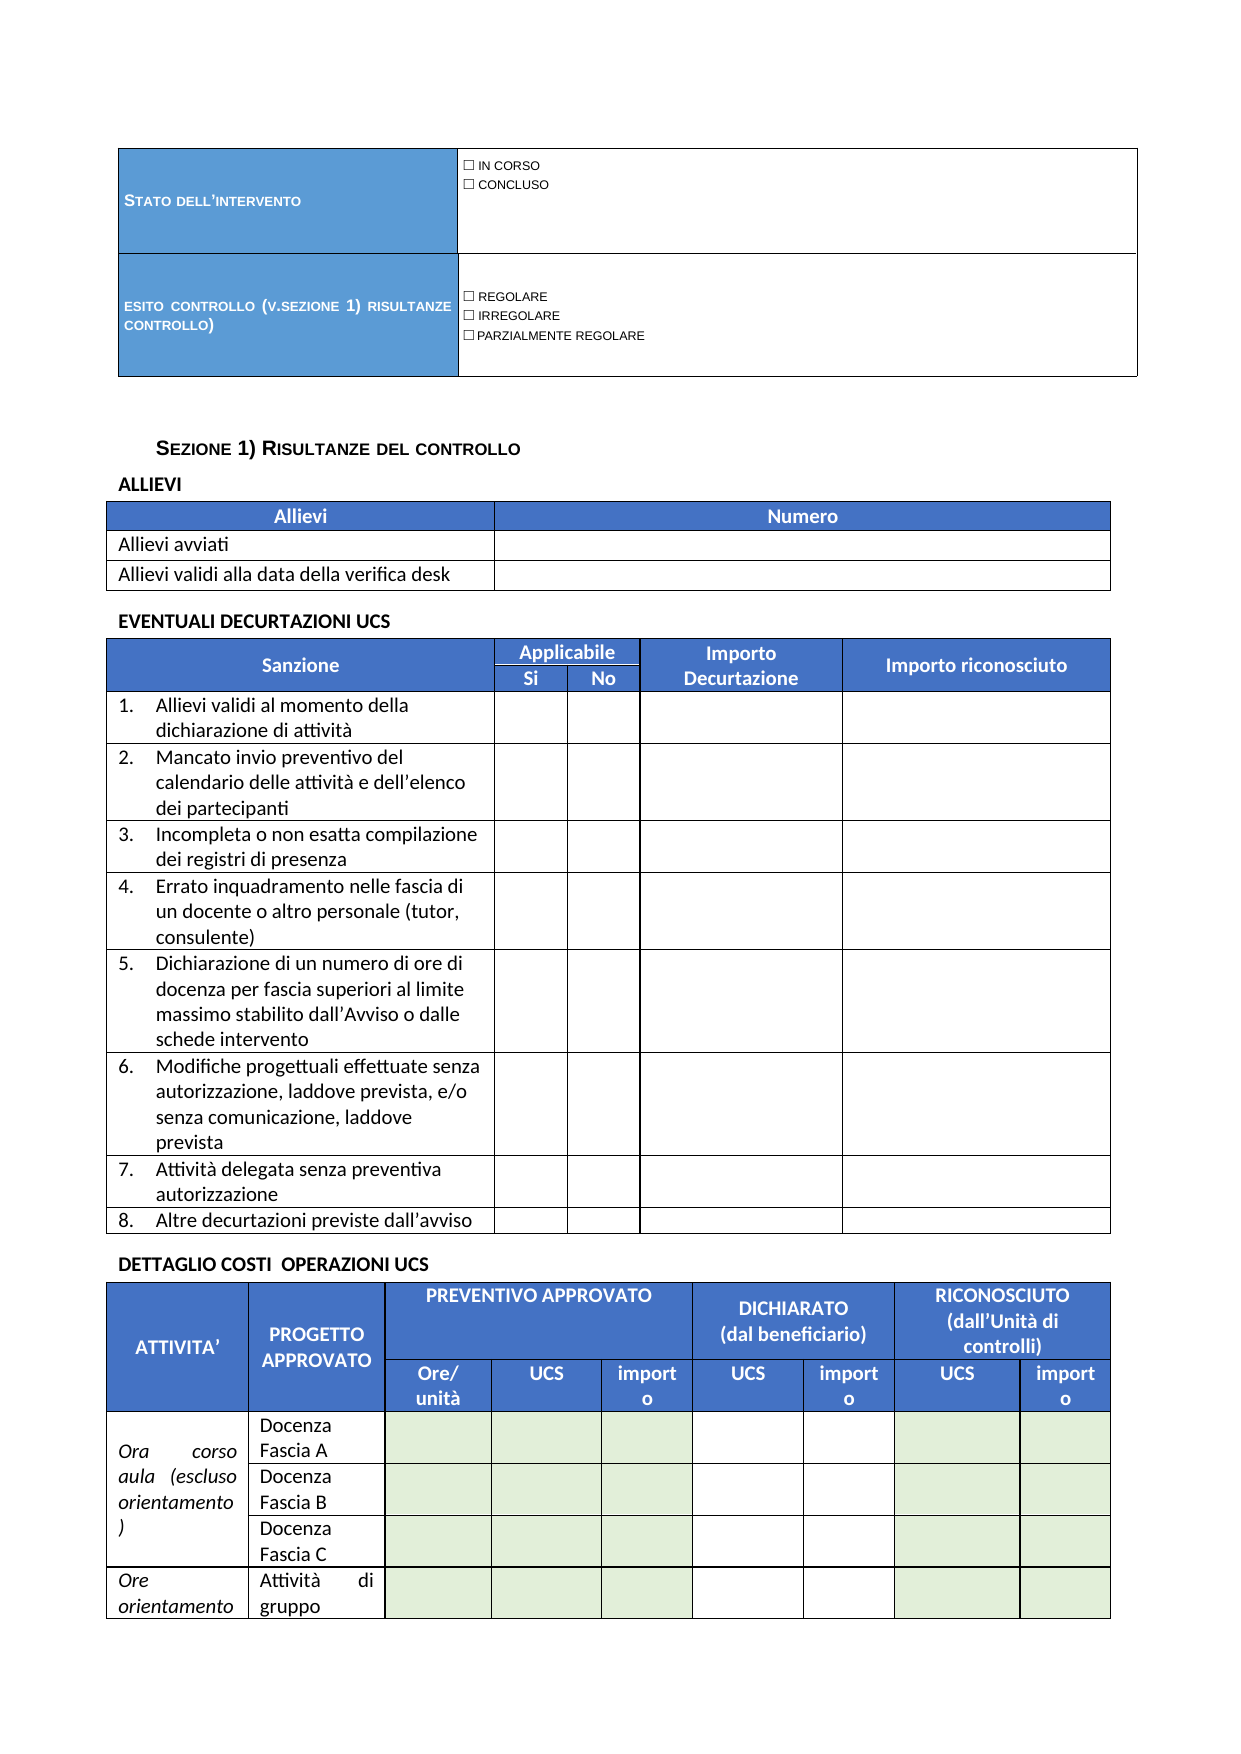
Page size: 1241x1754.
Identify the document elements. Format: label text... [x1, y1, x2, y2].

table_cell [495, 692, 567, 743]
table_cell Docenza Fascia A [249, 1412, 384, 1463]
table_cell [386, 1412, 491, 1463]
table_cell importo [804, 1360, 894, 1411]
table_cell [1021, 1464, 1110, 1514]
table_header ATTIVITA’ [107, 1283, 248, 1411]
table_cell Attività delegata senza preventiva autorizzazione [107, 1156, 494, 1207]
table_cell [495, 1156, 567, 1207]
text DETTAGLIO COSTI OPERAZIONI UCS [118, 1258, 1122, 1275]
table_cell [386, 1464, 491, 1514]
table_cell [492, 1412, 601, 1463]
table_cell [843, 744, 1110, 820]
table_cell Mancato invio preventivo del calendario delle attività e dell’elenco dei partecipanti [107, 744, 494, 820]
table_cell [895, 1516, 1019, 1566]
table_header Allievi [107, 502, 494, 530]
table_cell [693, 1516, 803, 1566]
table_cell Incompleta o non esatta compilazione dei registri di presenza [107, 821, 494, 872]
table_cell Docenza Fascia C [249, 1516, 384, 1566]
table_header PREVENTIVO APPROVATO [386, 1283, 692, 1359]
table_cell [495, 821, 567, 872]
table_cell [843, 821, 1110, 872]
text EVENTUALI DECURTAZIONI UCS [118, 614, 1122, 632]
table_cell [843, 1156, 1110, 1207]
table_cell [568, 950, 639, 1052]
table_cell Allievi validi al momento della dichiarazione di attività [107, 692, 494, 743]
table_cell [843, 692, 1110, 743]
table_cell Stato dell’intervento [119, 149, 457, 253]
table_cell Ore orientamento [107, 1568, 248, 1618]
table_cell [568, 821, 639, 872]
table_header Sanzione [107, 639, 494, 691]
table_cell UCS [693, 1360, 803, 1411]
table_cell [641, 950, 842, 1052]
table_cell [1021, 1568, 1110, 1618]
table_cell [602, 1568, 692, 1618]
table_cell [641, 1053, 842, 1155]
table_cell [492, 1464, 601, 1514]
table_cell [495, 1208, 567, 1233]
table_cell Ora corso aula (escluso orientamento) [107, 1412, 248, 1566]
table_cell [693, 1464, 803, 1514]
table_cell Altre decurtazioni previste dall’avviso [107, 1208, 494, 1233]
table_cell Allievi validi alla data della verifica desk [107, 561, 494, 589]
table_cell UCS [492, 1360, 601, 1411]
text Sezione 1) Risultanze del controllo [156, 435, 1122, 459]
table_cell [843, 873, 1110, 949]
table_header Numero [495, 502, 1110, 530]
table_cell Allievi avviati [107, 531, 494, 560]
table_cell [386, 1516, 491, 1566]
table_cell Attività di gruppo [249, 1568, 384, 1618]
table_cell [495, 1053, 567, 1155]
table_cell [495, 873, 567, 949]
table_cell [693, 1568, 803, 1618]
table_cell [641, 821, 842, 872]
table_cell [568, 1156, 639, 1207]
table_cell [568, 692, 639, 743]
table_cell [495, 744, 567, 820]
table_cell esito controllo (v.sezione 1) risultanze controllo) [119, 254, 458, 376]
table_cell [1021, 1412, 1110, 1463]
table_cell Modifiche progettuali effettuate senza autorizzazione, laddove prevista, e/o senza comunicazione, laddove prevista [107, 1053, 494, 1155]
table_cell [568, 1053, 639, 1155]
table_cell [895, 1412, 1019, 1463]
table_cell [492, 1568, 601, 1618]
table_cell [602, 1464, 692, 1514]
table_cell [568, 1208, 639, 1233]
table_cell [843, 950, 1110, 1052]
table_cell [386, 1568, 491, 1618]
table_cell importo [602, 1360, 692, 1411]
table_cell [495, 950, 567, 1052]
table_cell [804, 1464, 894, 1514]
table_header DICHIARATO (dal beneficiario) [693, 1283, 894, 1359]
table_cell [843, 1208, 1110, 1233]
table_cell Dichiarazione di un numero di ore di docenza per fascia superiori al limite massimo stabilito dall’Avviso o dalle schede intervento [107, 950, 494, 1052]
table_cell [843, 1053, 1110, 1155]
table_cell [804, 1516, 894, 1566]
table_cell UCS [895, 1360, 1019, 1411]
table_cell □ REGOLARE □ IRREGOLARE □ PARZIALMENTE REGOLARE [459, 253, 1137, 376]
table_cell Errato inquadramento nelle fascia di un docente o altro personale (tutor, consulente) [107, 873, 494, 949]
table_header Applicabile [495, 639, 639, 664]
table_cell [602, 1516, 692, 1566]
table_header Importo Decurtazione [641, 639, 842, 691]
table_cell [895, 1464, 1019, 1514]
table_header PROGETTO APPROVATO [249, 1283, 384, 1411]
table_cell Docenza Fascia B [249, 1464, 384, 1514]
table_cell [641, 1156, 842, 1207]
table_cell [602, 1412, 692, 1463]
table_cell No [568, 666, 639, 691]
table_header Importo riconosciuto [843, 639, 1110, 691]
table_cell Si [495, 666, 567, 691]
table_cell [804, 1568, 894, 1618]
table_cell importo [1021, 1360, 1110, 1411]
table_cell [641, 1208, 842, 1233]
table_cell [495, 531, 1110, 560]
text ALLIEVI [118, 477, 1122, 494]
table_cell [895, 1568, 1019, 1618]
table_header RICONOSCIUTO (dall’Unità di controlli) [895, 1283, 1110, 1359]
table_cell Ore/unità [386, 1360, 491, 1411]
table_cell [568, 744, 639, 820]
table_cell [641, 692, 842, 743]
table_cell [1021, 1516, 1110, 1566]
table_cell [495, 561, 1110, 589]
table_cell □ IN CORSO □ CONCLUSO [458, 149, 1137, 253]
table_cell [492, 1516, 601, 1566]
table_cell [641, 873, 842, 949]
table_cell [568, 873, 639, 949]
table_cell [804, 1412, 894, 1463]
table_cell [693, 1412, 803, 1463]
table_cell [641, 744, 842, 820]
